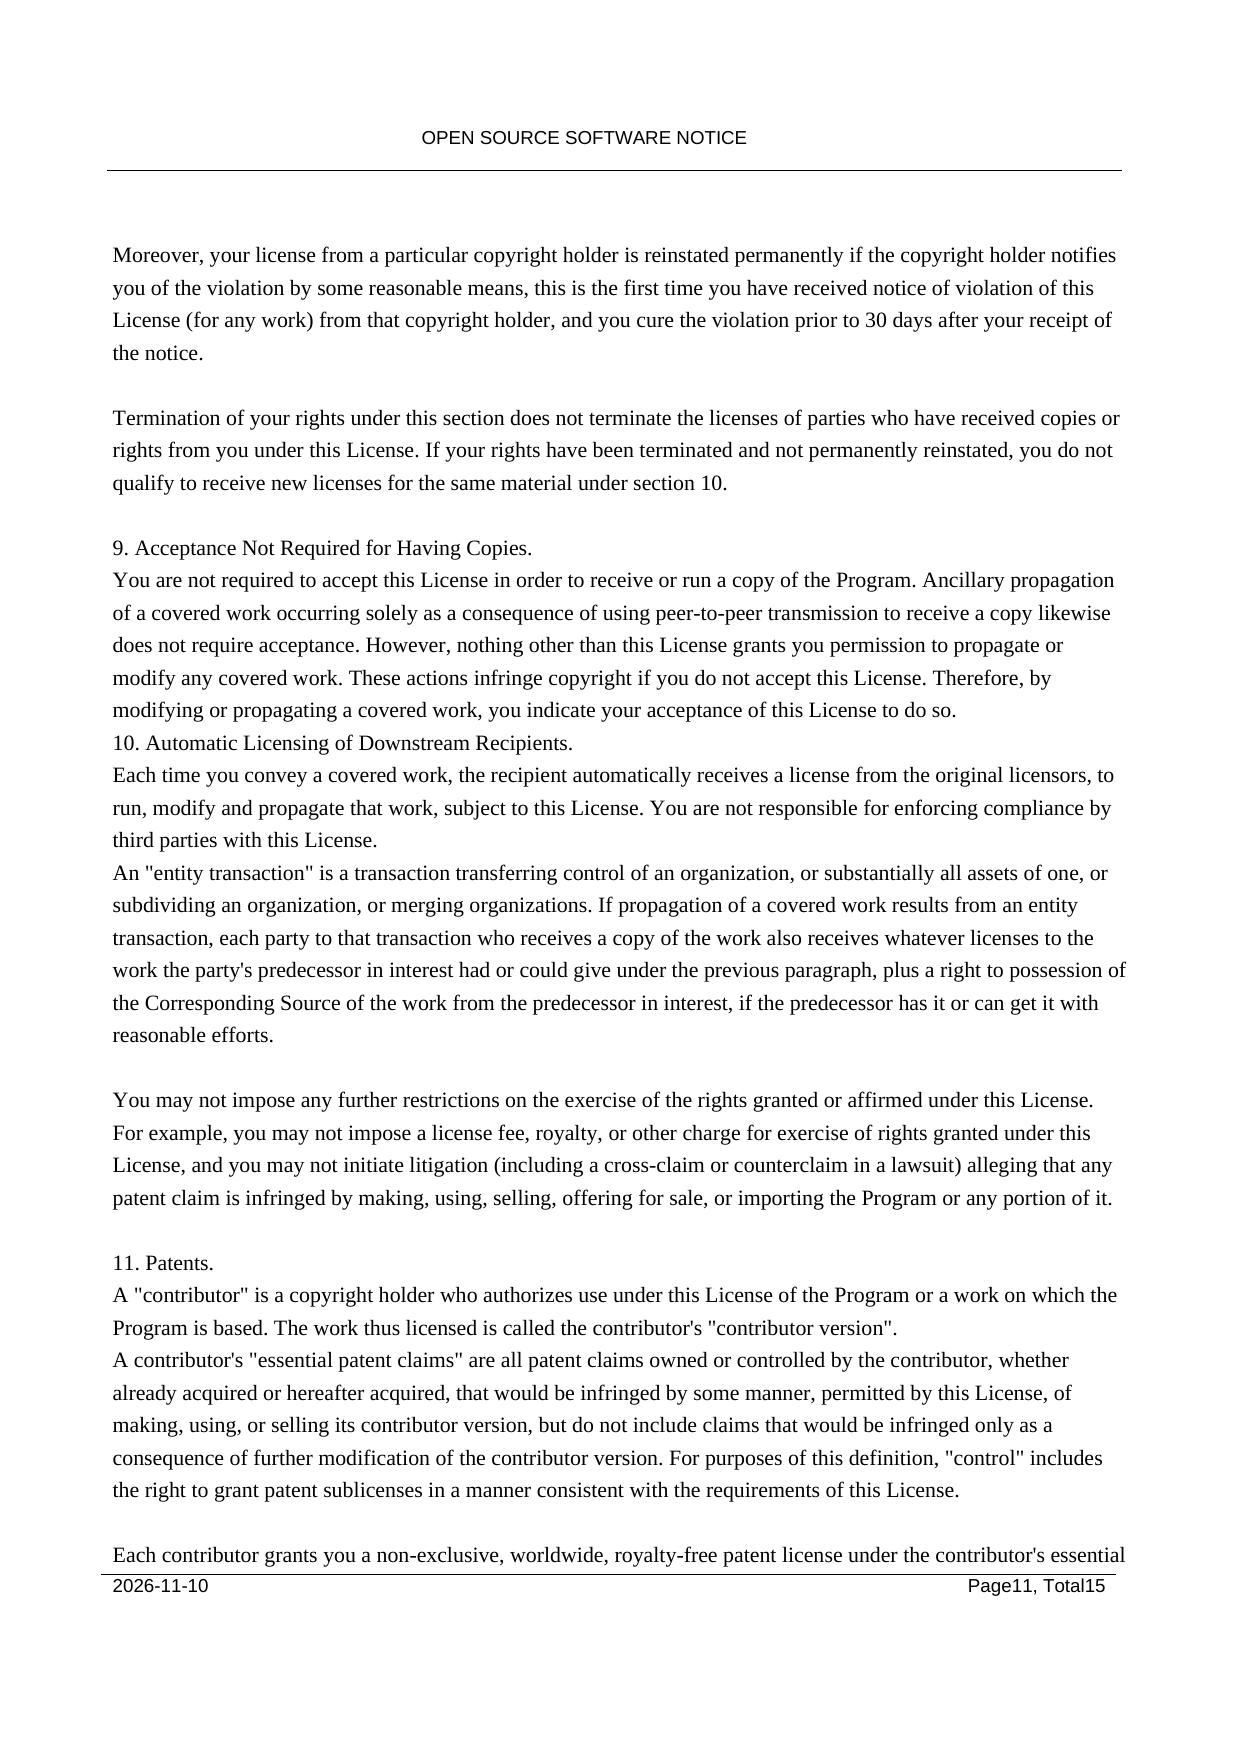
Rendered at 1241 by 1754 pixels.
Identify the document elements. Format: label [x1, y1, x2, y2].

text [112, 206, 1128, 1571]
